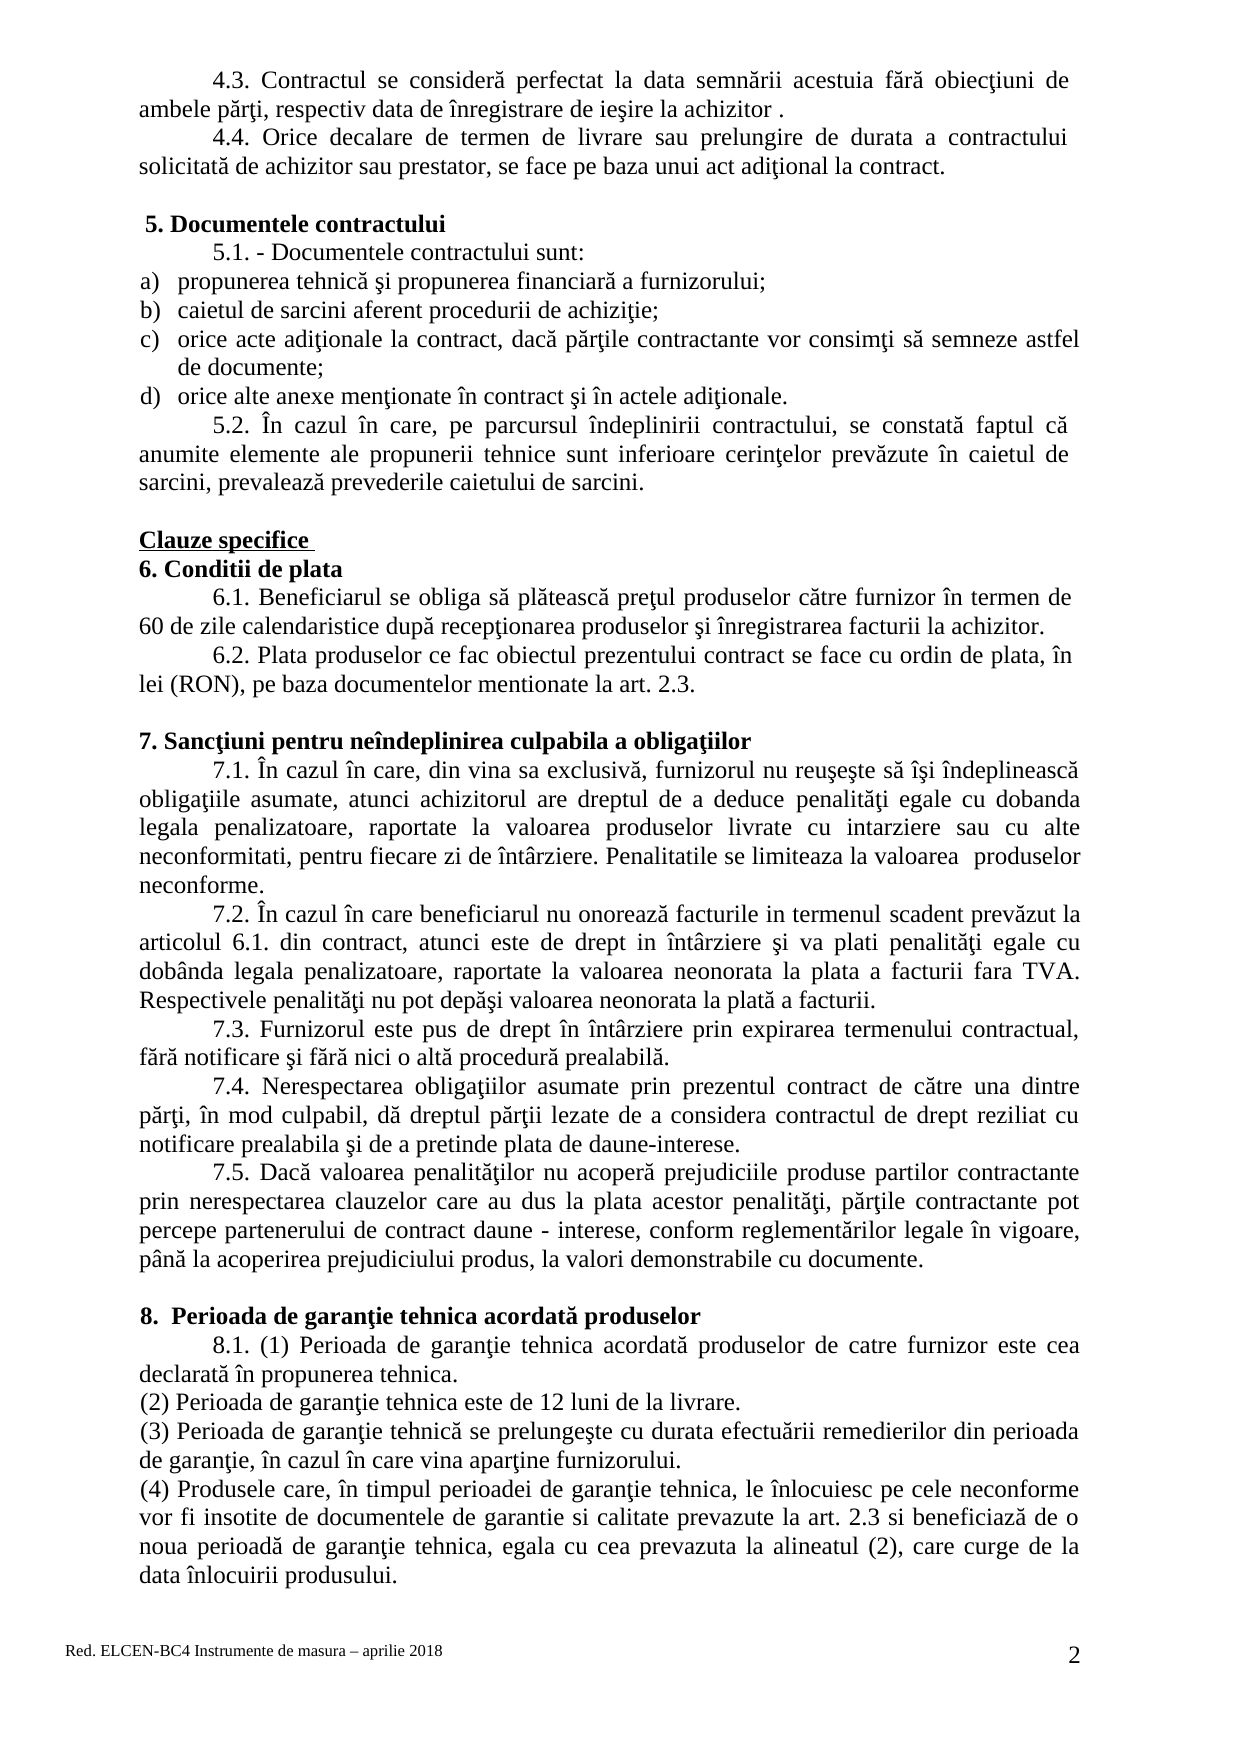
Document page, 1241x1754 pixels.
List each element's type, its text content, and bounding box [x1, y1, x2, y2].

list caietul de sarcini aferent procedurii de achiziţie; [140, 295, 1081, 324]
text 4.4. Orice decalare de termen de livrare sau prelungire de durata a contractului solicitată de achizitor sau prestator, se face pe baza unui act adiţional la contract. [65, 122, 1081, 180]
text 7.2. În cazul în care beneficiarul nu onorează facturile in termenul scadent prevăzut la articolul 6.1. din contract, atunci este de drept in întârziere şi va plati penalităţi egale cu dobânda legala penalizatoare, raportate la valoarea neonorata la plata a facturii fara TVA. Respectivele penalităţi nu pot depăşi valoarea neonorata la plată a facturii. [139, 899, 1081, 1014]
text 5.1. - Documentele contractului sunt: [65, 237, 1081, 266]
text 4.3. Contractul se consideră perfectat la data semnării acestuia fără obiecţiuni de ambele părţi, respectiv data de înregistrare de ieşire la achizitor . [65, 65, 1081, 122]
text 7.5. Dacă valoarea penalităţilor nu acoperă prejudiciile produse partilor contractante prin nerespectarea clauzelor care au dus acestor penalităţi, părţile contractante pot percepe partenerului de contract daune - interese, conform reglementărilor legale în vigoare, până la acoperirea prejudiciului produs, la valori demonstrabile cu documente. [139, 1157, 1081, 1272]
list orice acte adiţionale la contract, dacă părţile contractante vor consimţi să semneze astfel de documente; [140, 324, 1081, 381]
text Clauze specifice [65, 525, 1081, 554]
list orice alte anexe menţionate în contract şi în actele adiţionale. [140, 381, 1081, 410]
text (4) Produsele care, în timpul perioadei de garanţie tehnica, le înlocuiesc pe cele neconforme vor fi insotite de documentele de garantie si calitate prevazute la art. 2.3 si beneficiază de o noua perioadă de garanţie tehnica, egala cu cea prevazuta la alineatul (2), care curge de la data înlocuirii produsului. [139, 1474, 1081, 1589]
text 6.2. Plata produselor ce fac obiectul prezentului contract se face cu ordin de plata, în lei (RON), pe baza documentelor mentionate la art. 2.3. [65, 640, 1081, 697]
text (3) Perioada de garanţie tehnică se prelungeşte cu durata efectuării remedierilor din perioada de garanţie, în cazul în care vina aparţine furnizorului. [139, 1416, 1081, 1474]
text 7.1. În cazul în care, din vina sa exclusivă, furnizorul nu reuşeşte să îşi îndeplinească obligaţiile asumate, atunci achizitorul are dreptul de a deduce penalităţi egale cu dobanda legala penalizatoare, raportate la valoarea produselor livrate cu intarziere sau cu alte neconformitati, pentru fiecare zi de întârziere. Penalitatile se limiteaza la valoarea produselor neconforme. [139, 755, 1081, 899]
text 7.3. Furnizorul este pus de drept în întârziere prin expirarea termenului contractual, fără notificare şi fără nici o altă procedură prealabilă. [139, 1014, 1081, 1071]
list propunerea tehnică şi propunerea financiară a furnizorului; [140, 266, 1081, 295]
text 5. Documentele contractului [65, 209, 1081, 237]
text 7. Sancţiuni pentru neîndeplinirea culpabila a obligaţiilor [65, 726, 1081, 755]
text 6.1. Beneficiarul se obliga să plătească preţul produselor către furnizor în termen de 60 de zile calendaristice după recepţionarea produselor şi înregistrarea facturii la achizitor. [65, 582, 1081, 640]
text (2) Perioada de garanţie tehnica este de 12 luni de la livrare. [139, 1387, 1081, 1416]
text 8. Perioada de garanţie tehnica acordată produselor [139, 1301, 1081, 1330]
text 6. Conditii de plata [65, 554, 1081, 582]
text 8.1. (1) Perioada de garanţie tehnica acordată produselor de catre furnizor este cea declarată în propunerea tehnica. [139, 1330, 1081, 1387]
text 7.4. Nerespectarea obligaţiilor asumate prin prezentul contract de către una dintre părţi, în mod culpabil, dă dreptul părţii lezate de a considera contractul de drept reziliat cu notificare prealabila şi de a pretinde plata de daune-interese. [139, 1071, 1081, 1157]
text 5.2. În cazul în care, pe parcursul îndeplinirii contractului, se constată faptul că anumite elemente ale propunerii tehnice sunt inferioare cerinţelor prevăzute în caietul de sarcini, prevalează prevederile caietului de sarcini. [65, 410, 1081, 496]
